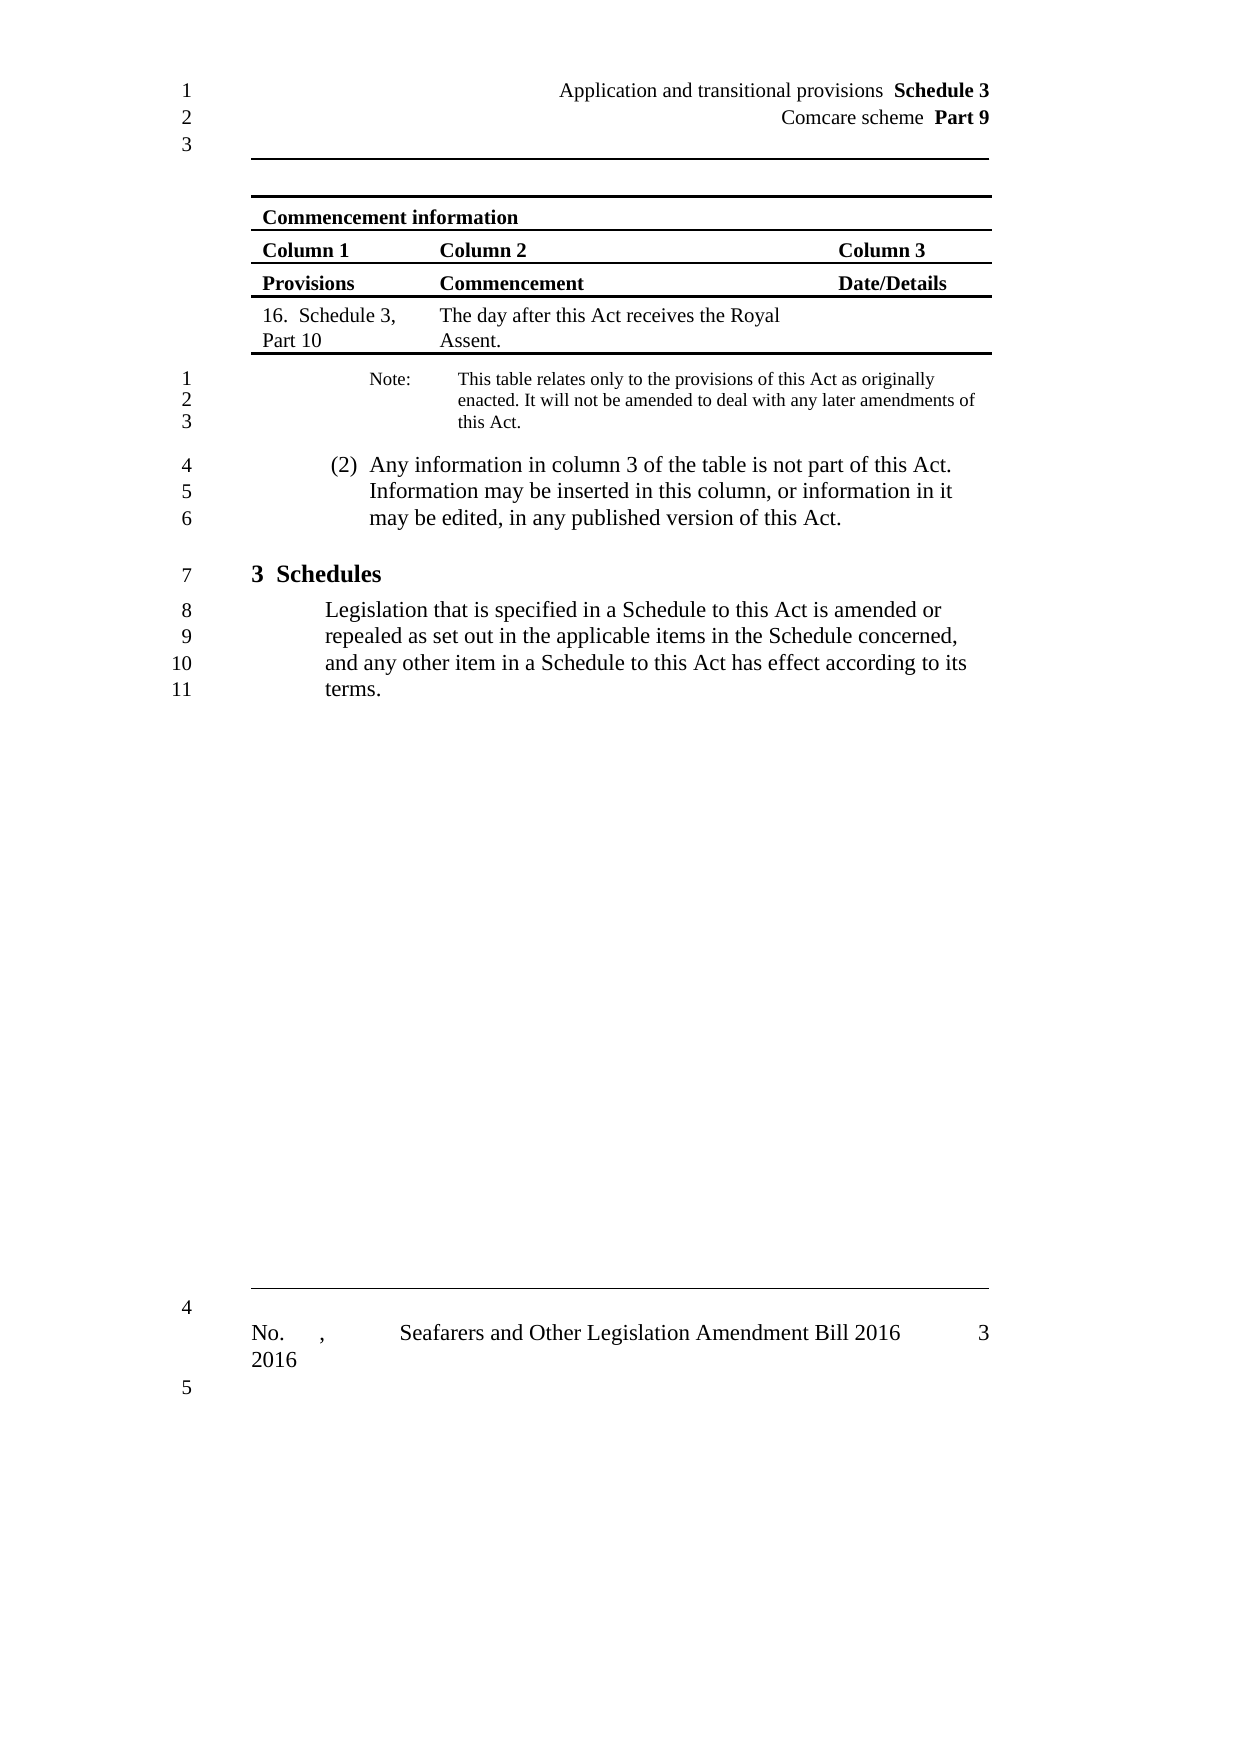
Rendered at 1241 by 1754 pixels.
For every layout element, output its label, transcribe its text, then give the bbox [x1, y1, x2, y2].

text 3 Schedules [251, 559, 989, 588]
text Note: This table relates only to the provisions of this Act as originally enacted. It will not be amended to deal with any later amendments of this Act. [369, 367, 989, 432]
text Legislation that is specified in a Schedule to this Act is amended or repealed as set out in the applicable items in the Schedule concerned, and any other item in a Schedule to this Act has effect according to its terms. [325, 596, 989, 702]
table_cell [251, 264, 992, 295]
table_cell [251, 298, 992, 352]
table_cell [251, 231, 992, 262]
text (2) Any information in column 3 of the table is not part of this Act. Information may be inserted in this column, or information in it may be edited, in any published version of this Act. [251, 451, 989, 530]
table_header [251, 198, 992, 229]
